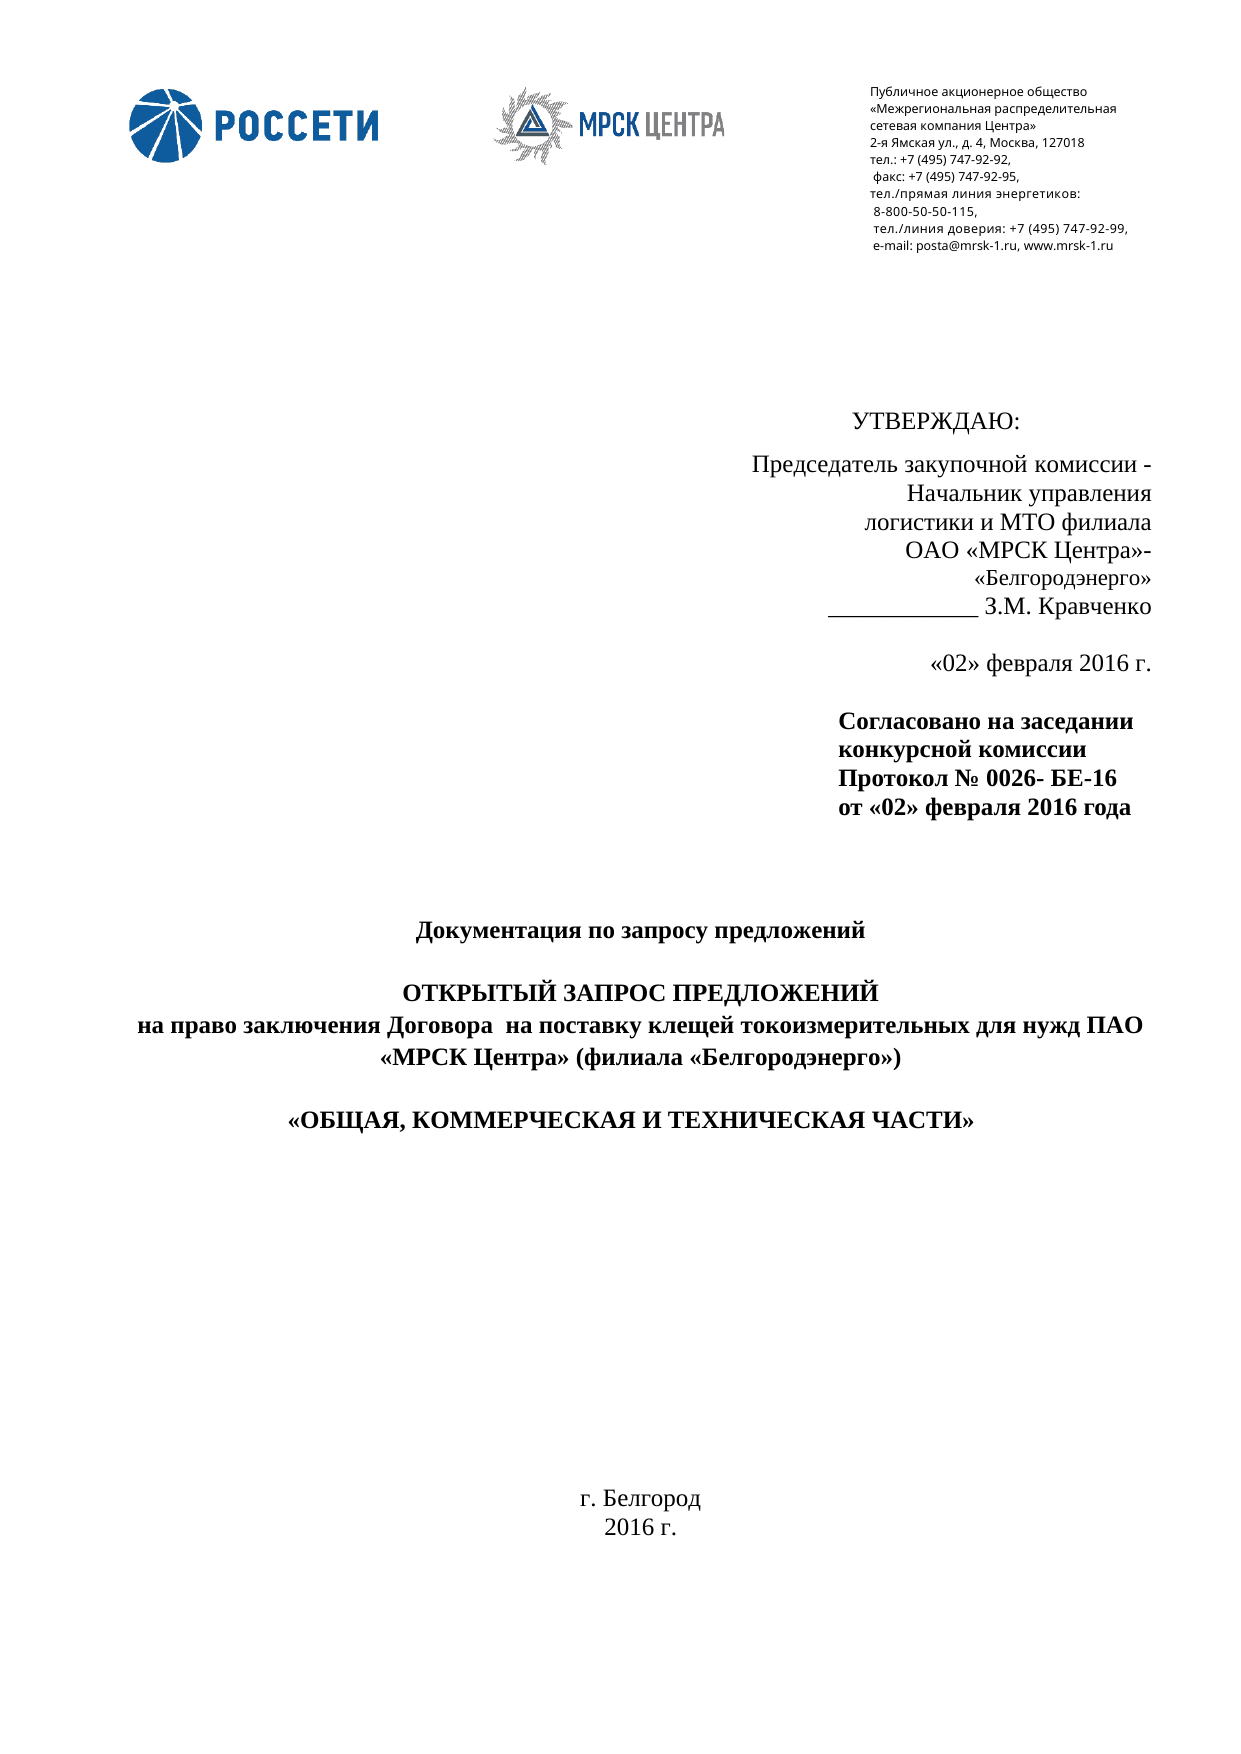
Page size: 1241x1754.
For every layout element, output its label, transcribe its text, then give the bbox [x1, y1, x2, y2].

text УТВЕРЖДАЮ: [720, 406, 1152, 435]
text ____________ З.М. Кравченко [129, 591, 1152, 619]
text г. Белгород 2016 г. [129, 1483, 1152, 1541]
picture [129, 87, 725, 165]
text Протокол № 0026- БЕ-16 [838, 763, 1152, 792]
text «02» февраля 2016 г. [129, 648, 1152, 677]
text на право заключения Договора на поставку клещей токоизмерительных для нужд ПАО «МРСК Центра» (филиала «Белгородэнерго») [129, 1010, 1152, 1070]
text «ОБЩАЯ, КОММЕРЧЕСКАЯ и техническая ЧАСТИ» [73, 1105, 1183, 1133]
text логистики и МТО филиала [129, 507, 1152, 536]
text конкурсной комиссии [838, 734, 1152, 763]
text Начальник управления [129, 478, 1152, 507]
text Председатель закупочной комиссии - [129, 449, 1152, 478]
text ОТКРЫТЫЙ ЗАПРОС ПРЕДЛОЖЕНИЙ [129, 978, 1152, 1007]
text ОАО «МРСК Центра»- [129, 536, 1152, 564]
text Документация по запросу предложений [129, 915, 1152, 944]
text «Белгородэнерго» [129, 564, 1152, 591]
text от «02» февраля 2016 года [838, 792, 1152, 821]
text Согласовано на заседании [838, 706, 1152, 734]
